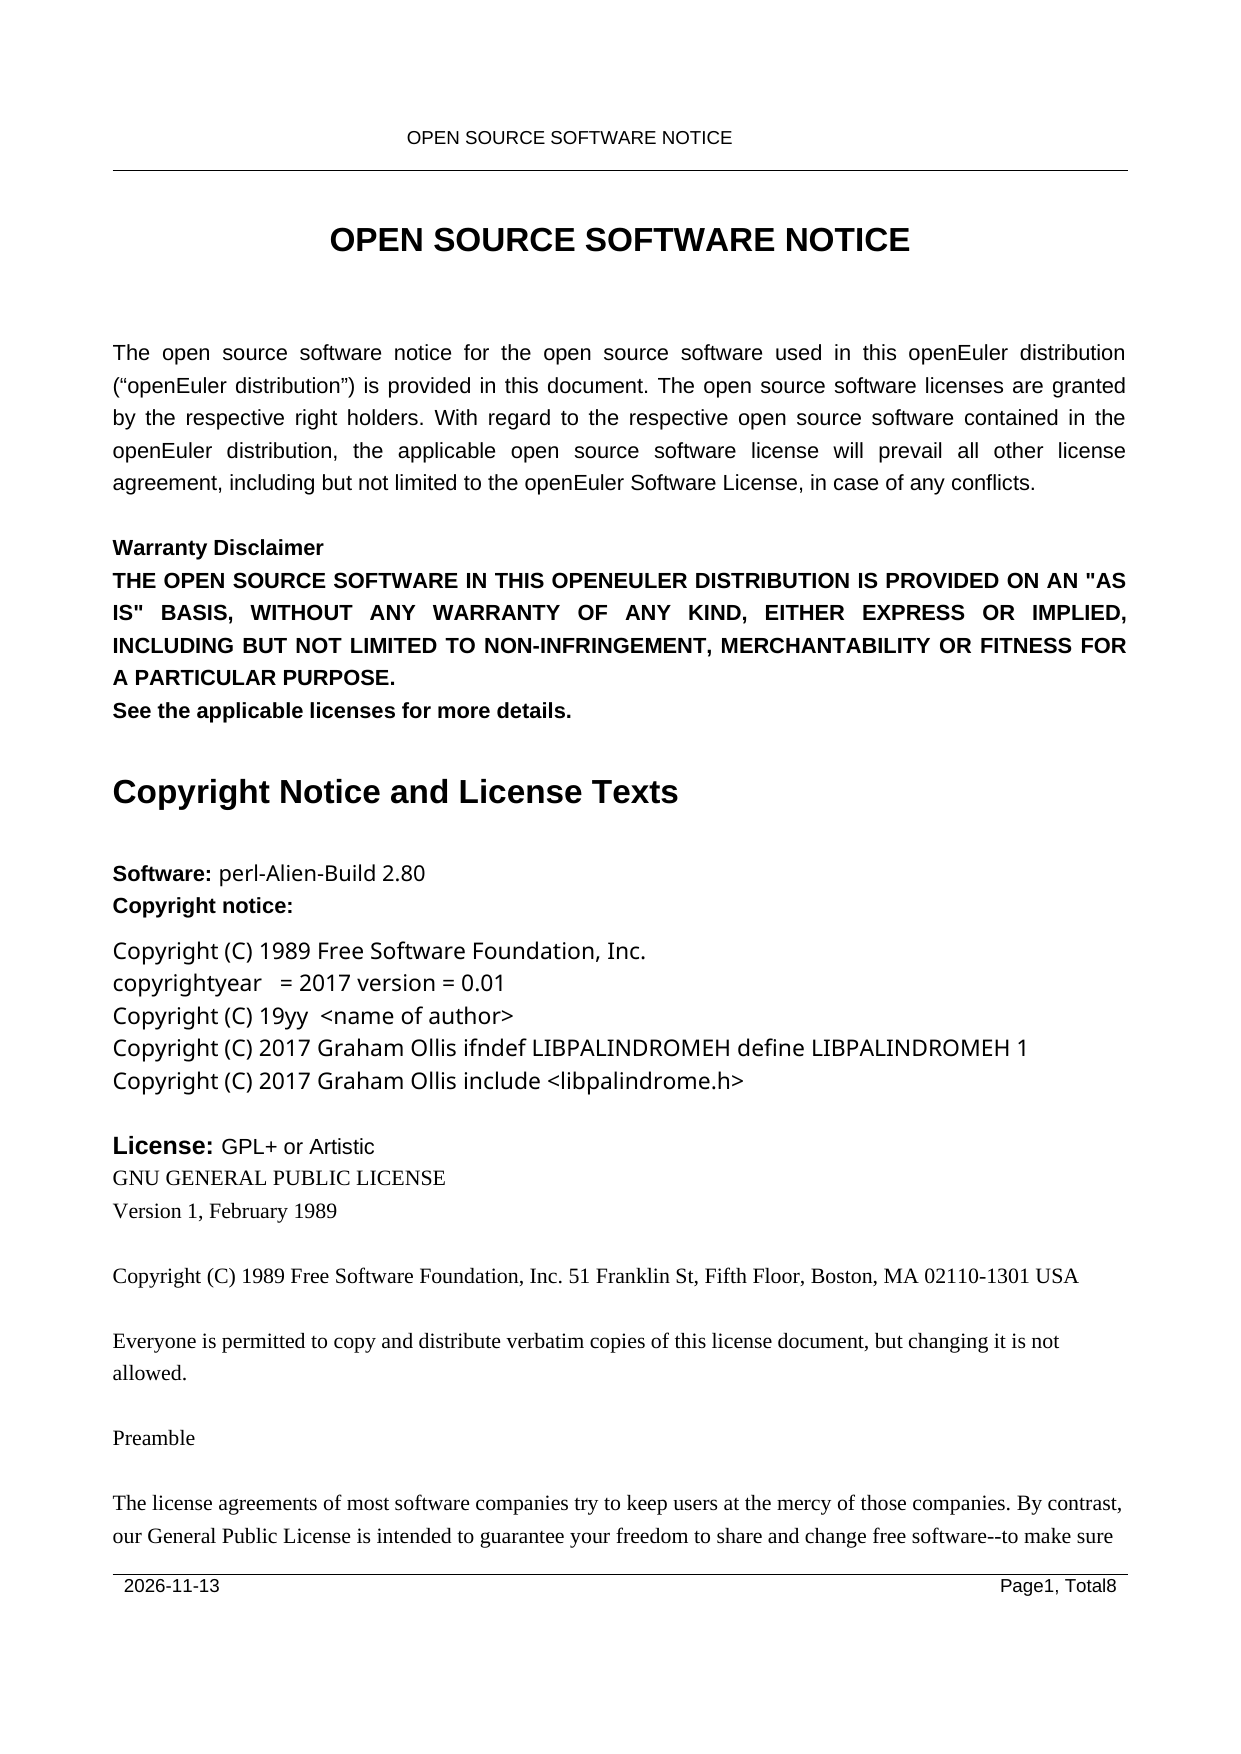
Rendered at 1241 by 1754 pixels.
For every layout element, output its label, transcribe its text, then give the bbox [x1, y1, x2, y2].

text THE OPEN SOURCE SOFTWARE IN THIS OPENEULER DISTRIBUTION IS PROVIDED ON AN "AS IS" BASIS, WITHOUT ANY WARRANTY OF ANY KIND, EITHER EXPRESS OR IMPLIED, INCLUDING BUT NOT LIMITED TO NON-INFRINGEMENT, MERCHANTABILITY OR FITNESS FOR A PARTICULAR PURPOSE. See the applicable licenses for more details. [112, 564, 1128, 726]
text The open source software notice for the open source software used in this openEuler distribution (“openEuler distribution”) is provided in this document. The open source software licenses are granted by the respective right holders. With regard to the respective open source software contained in the openEuler distribution, the applicable open source software license will prevail all other license agreement, including but not limited to the openEuler Software License, in case of any conflicts. [112, 336, 1128, 499]
text Copyright (C) 1989 Free Software Foundation, Inc. copyrightyear = 2017 version = 0.01 Copyright (C) 19yy <name of author> Copyright (C) 2017 Graham Ollis ifndef LIBPALINDROMEH define LIBPALINDROMEH 1 Copyright (C) 2017 Graham Ollis include <libpalindrome.h> [112, 934, 1128, 1129]
title Software: perl-Alien-Build 2.80 [112, 856, 1128, 889]
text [112, 1161, 1128, 1551]
text Copyright notice: [112, 889, 1128, 921]
text License: GPL+ or Artistic [112, 1129, 1128, 1161]
text OPEN SOURCE SOFTWARE NOTICE [112, 206, 1128, 271]
text Copyright Notice and License Texts [112, 759, 1128, 824]
text Warranty Disclaimer [112, 531, 1128, 564]
